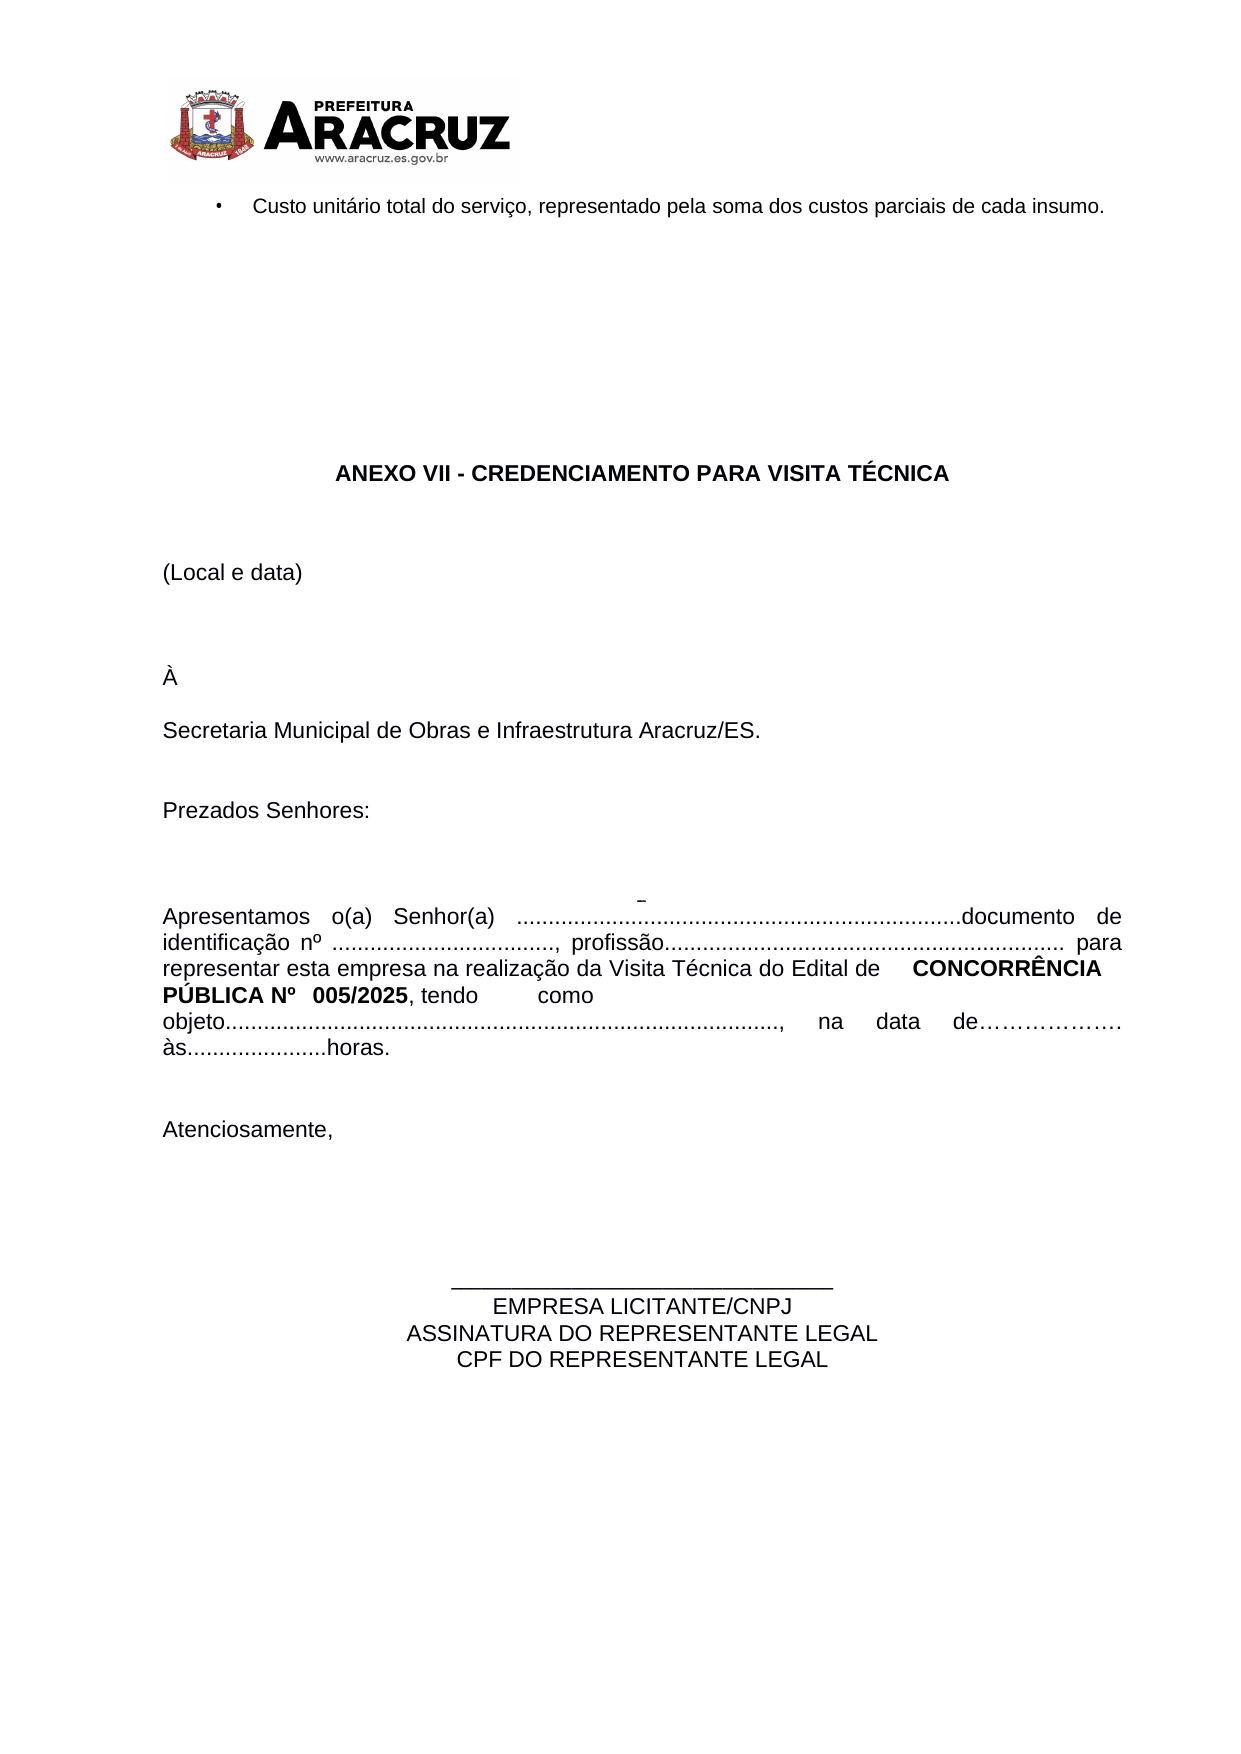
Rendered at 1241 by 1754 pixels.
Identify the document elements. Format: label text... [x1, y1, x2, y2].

list Custo unitário total do serviço, representado pela soma dos custos parciais de cada insumo. [215, 191, 1122, 220]
subtitle ASSINATURA DO REPRESENTANTE LEGAL [162, 1319, 1122, 1346]
picture [166, 76, 519, 183]
list ANEXO VII - CREDENCIAMENTO PARA VISITA TÉCNICA [162, 460, 1122, 487]
text À [162, 664, 1122, 691]
text Secretaria Municipal de Obras e Infraestrutura Aracruz/ES. [162, 717, 1122, 743]
subtitle CPF DO REPRESENTANTE LEGAL [162, 1346, 1122, 1372]
text (Local e data) [162, 559, 1122, 585]
subtitle EMPRESA LICITANTE/CNPJ [162, 1293, 1122, 1319]
text Atenciosamente, [162, 1116, 1122, 1142]
text Prezados Senhores: [162, 797, 1122, 823]
list ______________________________________ [162, 1262, 1122, 1293]
text Apresentamos o(a) Senhor(a) ......................................................................documento de identificação nº ..................................., profissão............................................................... para representar esta empresa na realização da Visita Técnica do Edital de CONCORRÊNCIA PÚBLICA Nº 005/2025, tendo como objeto......................................................................................., na data de………………. às......................horas. [162, 903, 1122, 1061]
